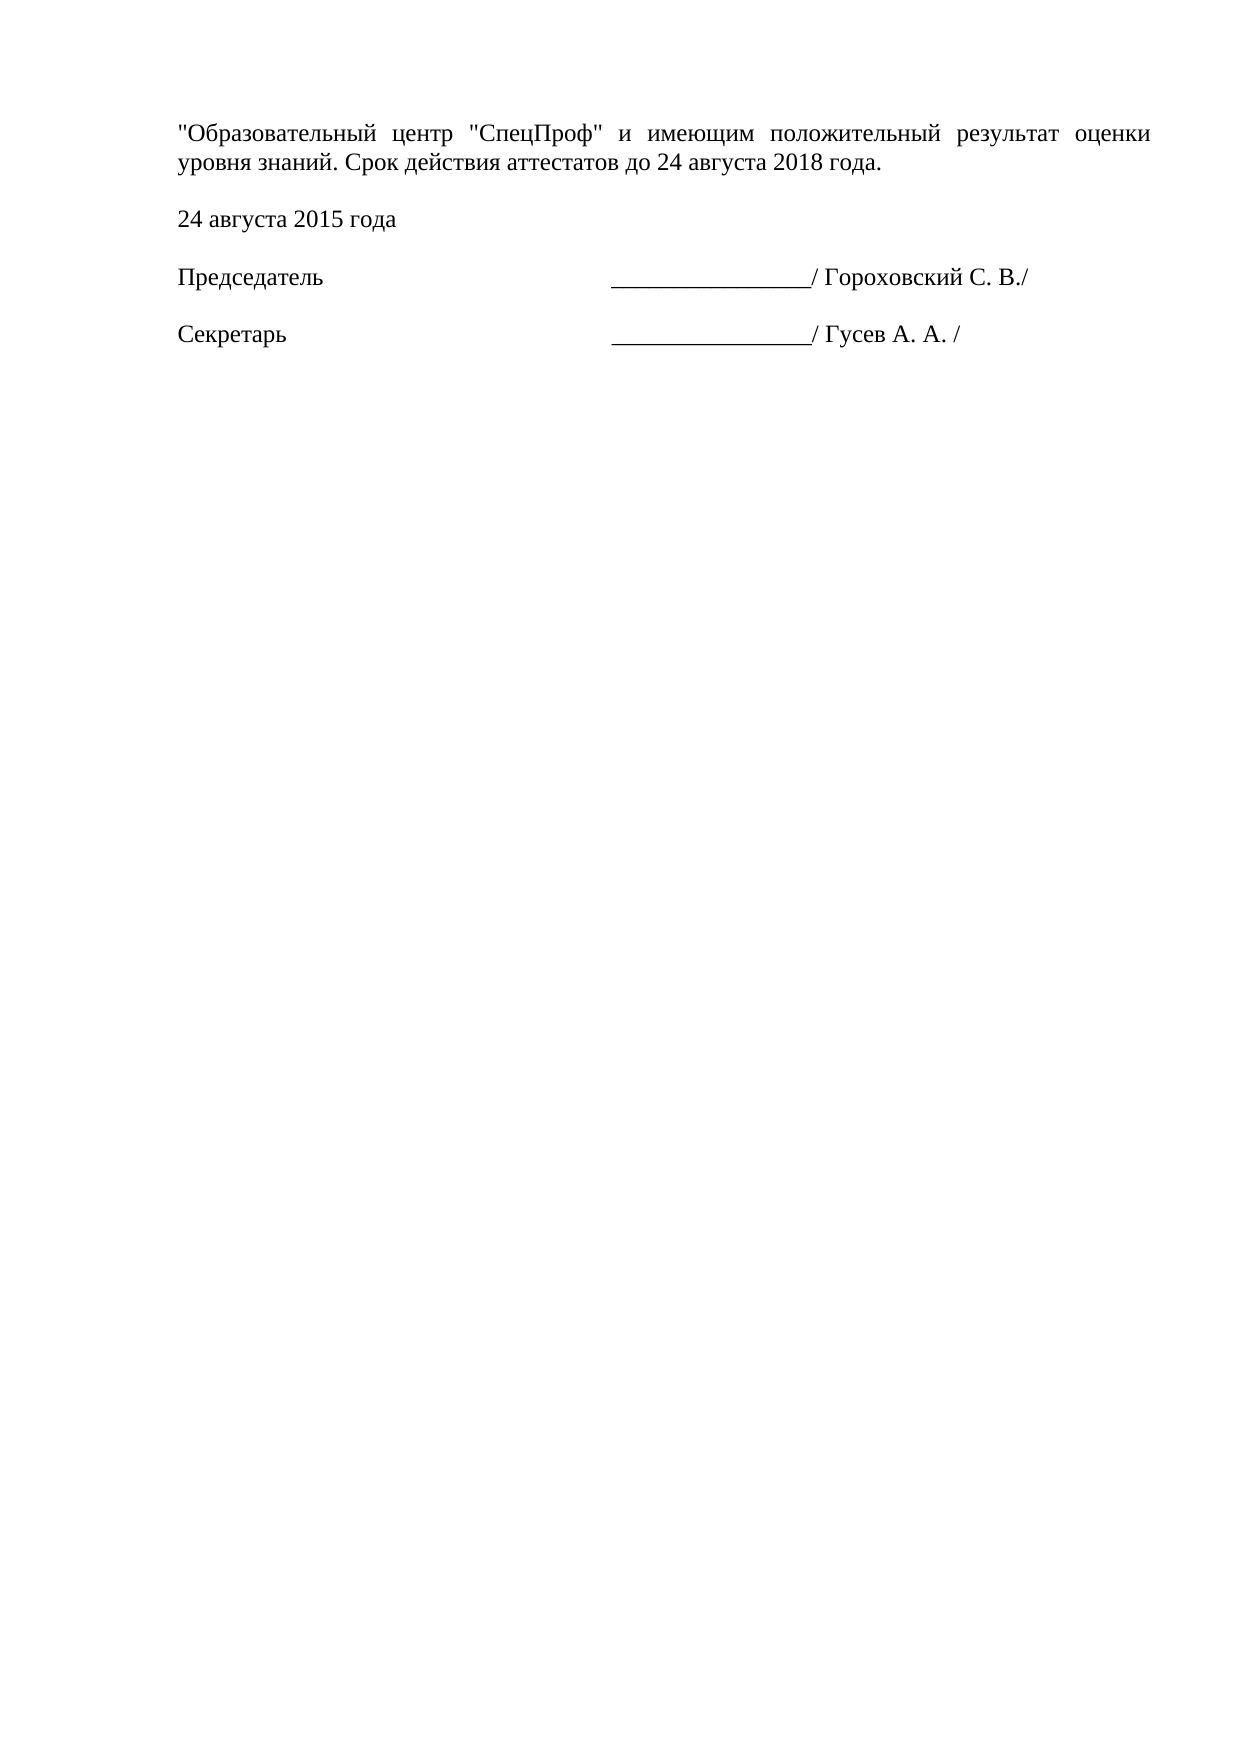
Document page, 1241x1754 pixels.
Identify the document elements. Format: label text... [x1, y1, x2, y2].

text 24 августа 2015 года [177, 204, 1152, 233]
text Председатель ________________/ Гороховский С. В. / [177, 262, 1152, 291]
text Секретарь ________________/ Гусев А. А. / [177, 319, 1152, 348]
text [177, 118, 1152, 176]
